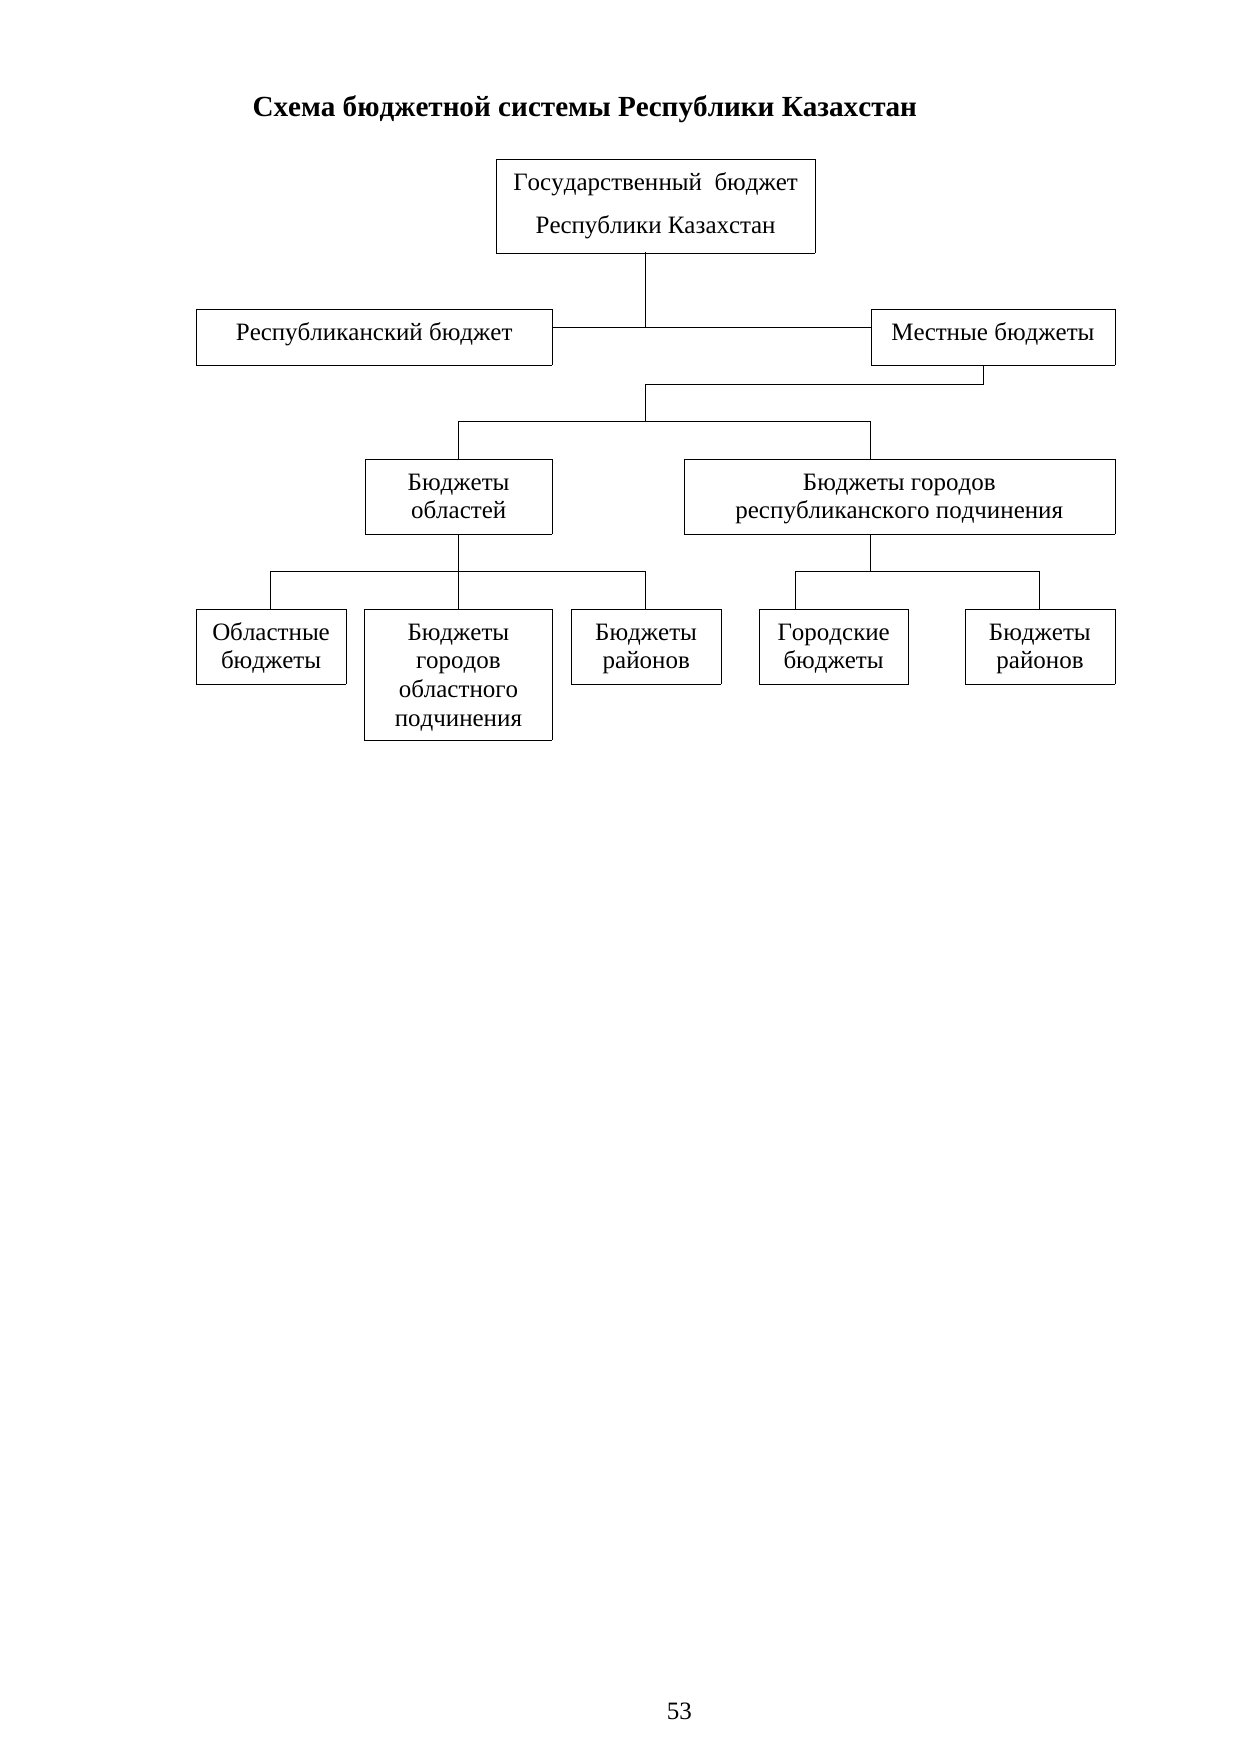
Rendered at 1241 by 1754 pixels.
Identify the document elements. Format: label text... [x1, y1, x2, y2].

text Схема бюджетной системы Республики Казахстан [177, 89, 1181, 122]
